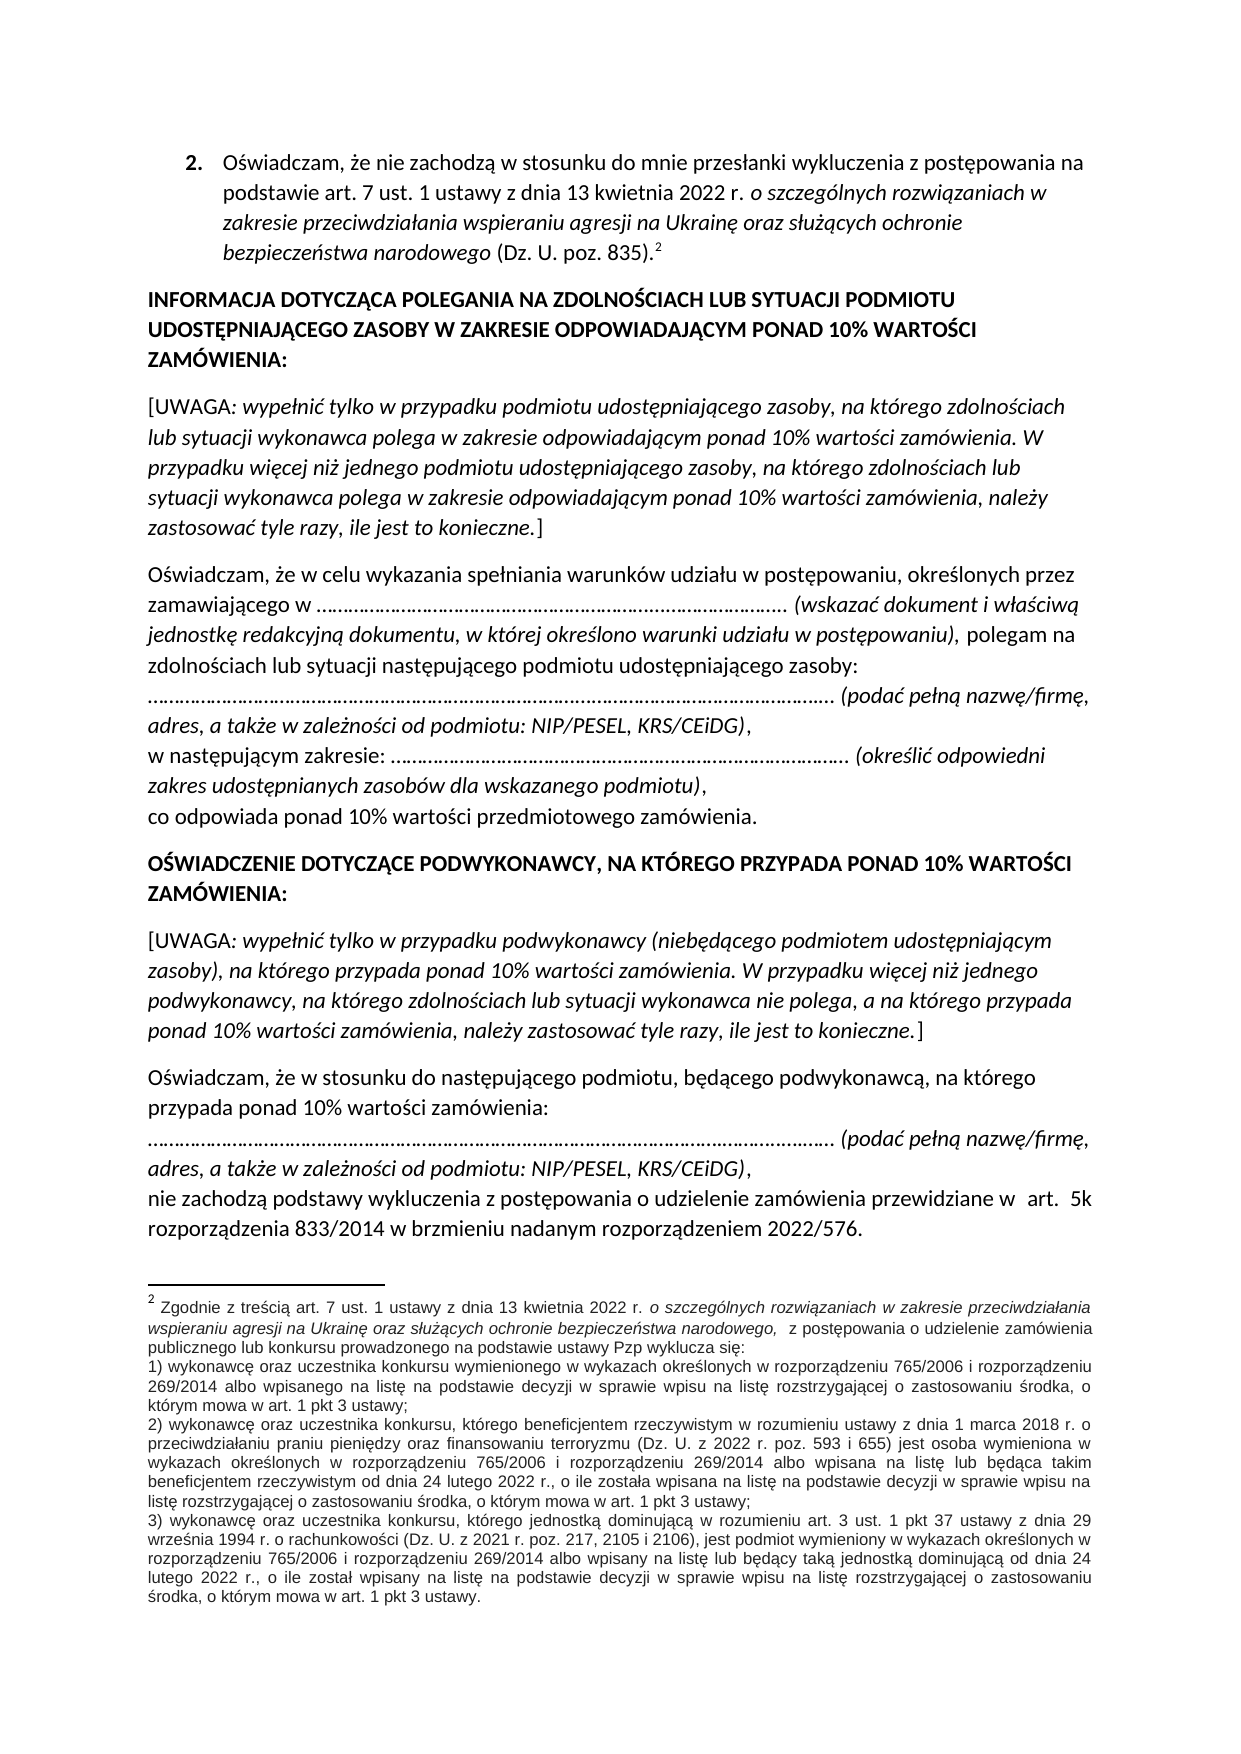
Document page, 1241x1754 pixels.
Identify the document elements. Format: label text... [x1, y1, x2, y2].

text Oświadczam, że w celu wykazania spełniania warunków udziału w postępowaniu, określonych przez zamawiającego w ………………………………………………………...………………….. (wskazać dokument i właściwą jednostkę redakcyjną dokumentu, w której określono warunki udziału w postępowaniu), polegam na zdolnościach lub sytuacji następującego podmiotu udostępniającego zasoby: ………………………………………………………………………...…………………………………….… (podać pełną nazwę/firmę, adres, a także w zależności od podmiotu: NIP/PESEL, KRS/CEiDG), w następującym zakresie: …………………………………………………………………………… (określić odpowiedni zakres udostępnianych zasobów dla wskazanego podmiotu), co odpowiada ponad 10% wartości przedmiotowego zamówienia. [148, 560, 1093, 830]
text Oświadczam, że w stosunku do następującego podmiotu, będącego podwykonawcą, na którego przypada ponad 10% wartości zamówienia: ……………………………………………………………………………………………….………..….…… (podać pełną nazwę/firmę, adres, a także w zależności od podmiotu: NIP/PESEL, KRS/CEiDG), nie zachodzą podstawy wykluczenia z postępowania o udzielenie zamówienia przewidziane w art. 5k rozporządzenia 833/2014 w brzmieniu nadanym rozporządzeniem 2022/576. [148, 1063, 1093, 1242]
text INFORMACJA DOTYCZĄCA POLEGANIA NA ZDOLNOŚCIACH LUB SYTUACJI PODMIOTU UDOSTĘPNIAJĄCEGO ZASOBY W ZAKRESIE ODPOWIADAJĄCYM PONAD 10% WARTOŚCI ZAMÓWIENIA: [148, 285, 1093, 373]
list Oświadczam, że nie zachodzą w stosunku do mnie przesłanki wykluczenia z postępowania na podstawie art. 7 ust. 1 ustawy z dnia 13 kwietnia 2022 r. o szczególnych rozwiązaniach w zakresie przeciwdziałania wspieraniu agresji na Ukrainę oraz służących ochronie bezpieczeństwa narodowego (Dz. U. poz. 835). [185, 148, 1093, 266]
text [UWAGA: wypełnić tylko w przypadku podwykonawcy (niebędącego podmiotem udostępniającym zasoby), na którego przypada ponad 10% wartości zamówienia. W przypadku więcej niż jednego podwykonawcy, na którego zdolnościach lub sytuacji wykonawca nie polega, a na którego przypada ponad 10% wartości zamówienia, należy zastosować tyle razy, ile jest to konieczne.] [148, 926, 1093, 1044]
text OŚWIADCZENIE DOTYCZĄCE PODWYKONAWCY, NA KTÓREGO PRZYPADA PONAD 10% WARTOŚCI ZAMÓWIENIA: [148, 849, 1093, 907]
text [UWAGA: wypełnić tylko w przypadku podmiotu udostępniającego zasoby, na którego zdolnościach lub sytuacji wykonawca polega w zakresie odpowiadającym ponad 10% wartości zamówienia. W przypadku więcej niż jednego podmiotu udostępniającego zasoby, na którego zdolnościach lub sytuacji wykonawca polega w zakresie odpowiadającym ponad 10% wartości zamówienia, należy zastosować tyle razy, ile jest to konieczne.] [148, 392, 1093, 541]
